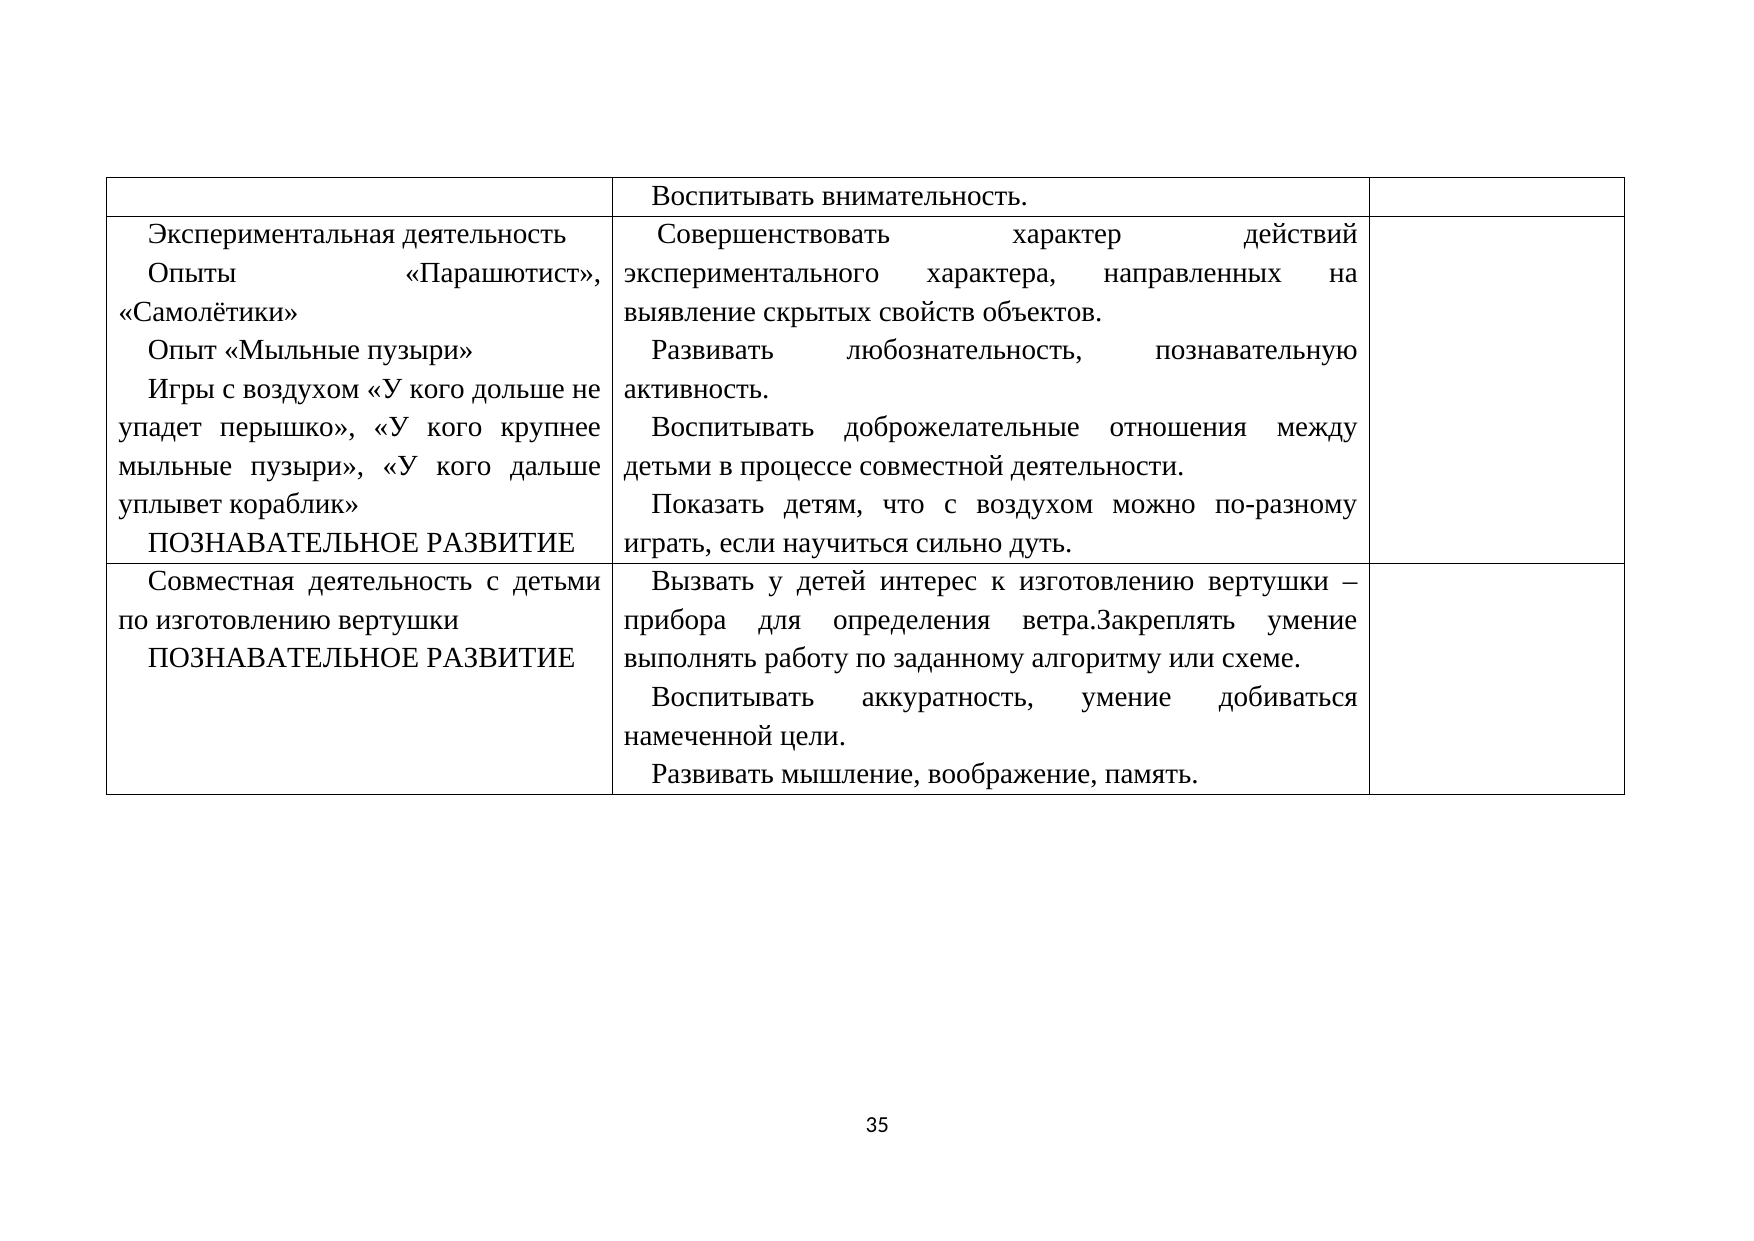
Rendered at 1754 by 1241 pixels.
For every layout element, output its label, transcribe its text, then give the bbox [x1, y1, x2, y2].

table_cell Экспериментальная деятельность Опыты «Парашютист», «Самолётики» Опыт «Мыльные пузыри» Игры с воздухом «У кого дольше не упадет перышко», «У кого крупнее мыльные пузыри», «У кого дальше уплывет кораблик» ПОЗНАВАТЕЛЬНОЕ РАЗВИТИЕ [107, 217, 612, 562]
table_cell Совместная деятельность с детьми по изготовлению вертушки ПОЗНАВАТЕЛЬНОЕ РАЗВИТИЕ [107, 564, 612, 793]
table_cell [1370, 217, 1624, 562]
table_cell Совершенствовать характер действий экспериментального характера, направленных на выявление скрытых свойств объектов. Развивать любознательность, познавательную активность. Воспитывать доброжелательные отношения между детьми в процессе совместной деятельности. Показать детям, что с воздухом можно по-разному играть, если научиться сильно дуть. [613, 217, 1369, 562]
table_cell Вызвать у детей интерес к изготовлению вертушки – прибора для определения ветра.Закреплять умение выполнять работу по заданному алгоритму или схеме. Воспитывать аккуратность, умение добиваться намеченной цели. Развивать мышление, воображение, память. [613, 564, 1369, 793]
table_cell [613, 178, 1369, 216]
table_cell [1370, 178, 1624, 216]
table_cell [1370, 564, 1624, 793]
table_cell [107, 178, 612, 216]
